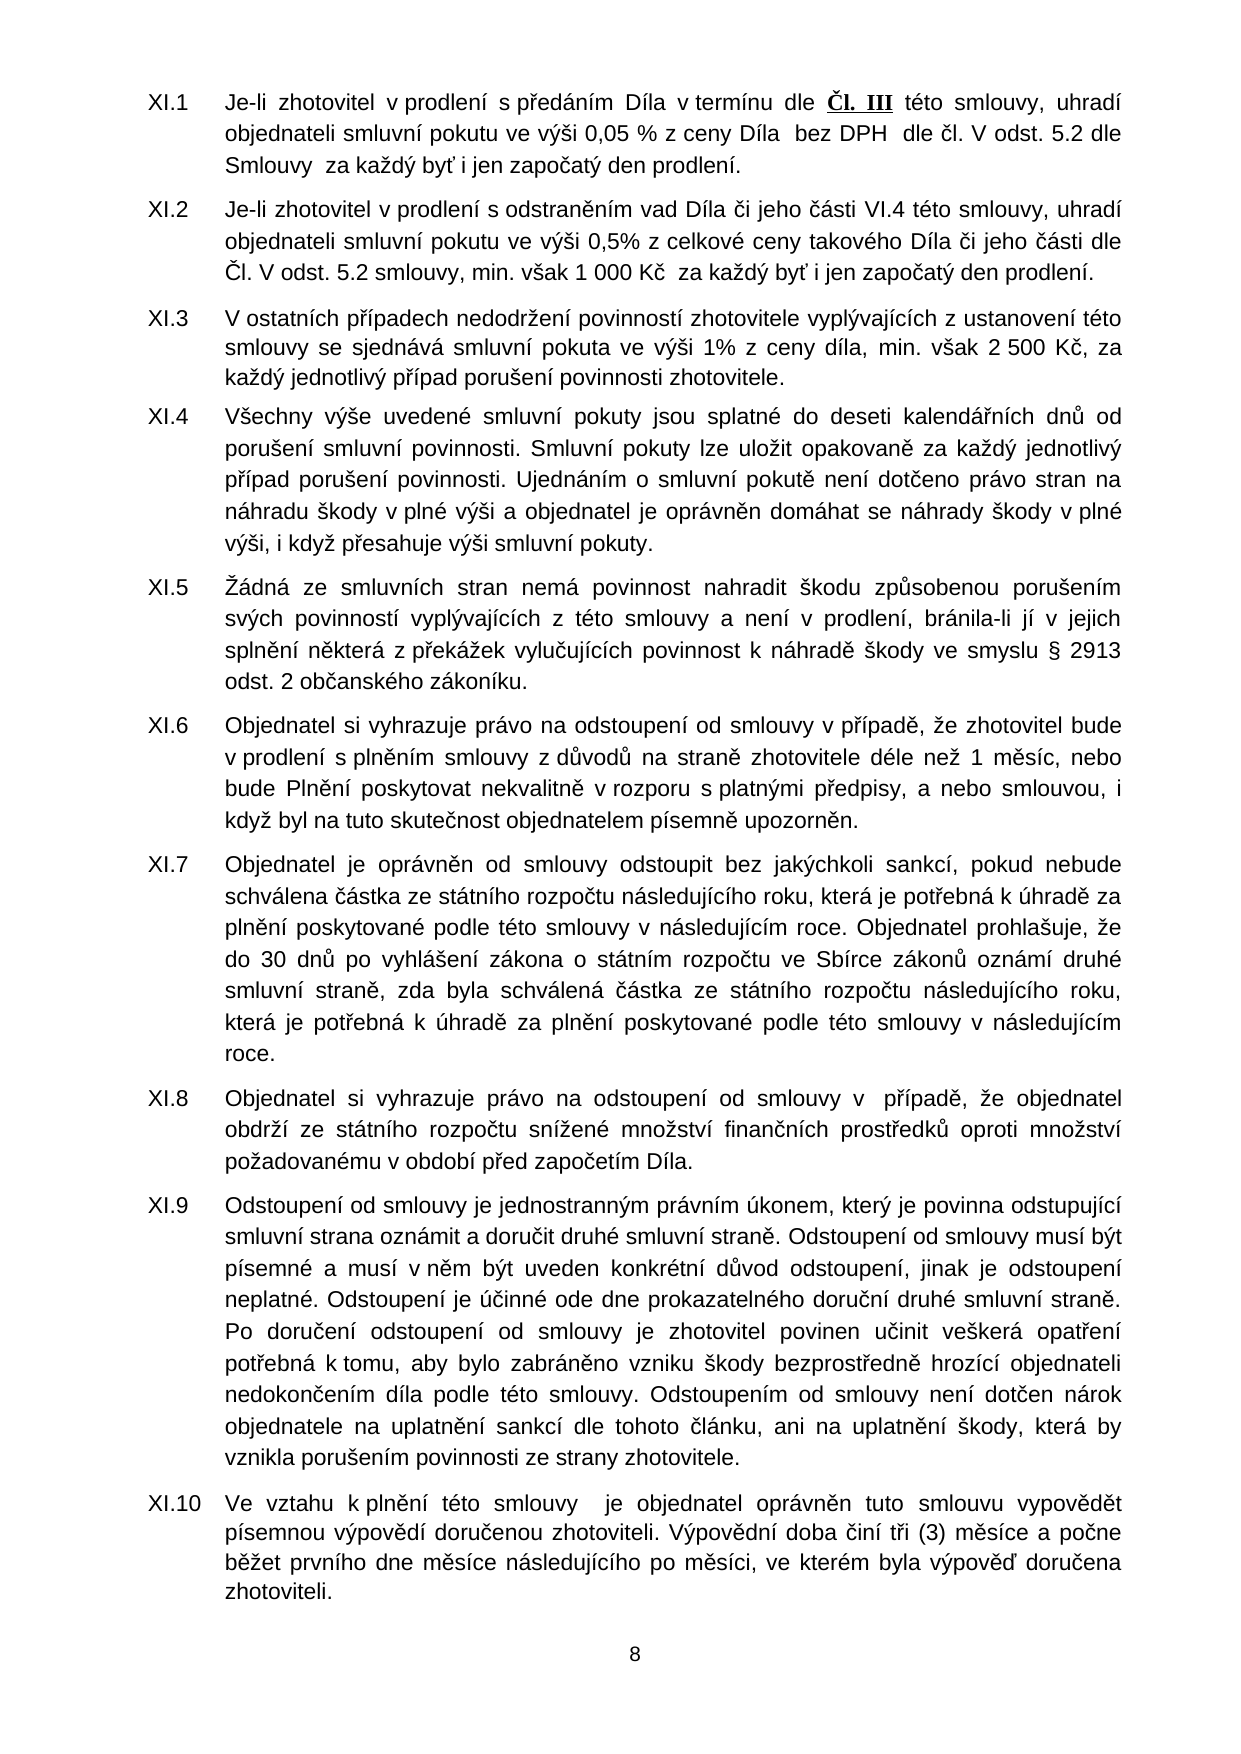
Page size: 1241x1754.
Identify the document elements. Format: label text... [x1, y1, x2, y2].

list Všechny výše uvedené smluvní pokuty jsou splatné do deseti kalendářních dnů od porušení smluvní povinnosti. Smluvní pokuty lze uložit opakovaně za každý jednotlivý případ porušení povinnosti. Ujednáním o smluvní pokutě není dotčeno právo stran na náhradu škody v plné výši a objednatel je oprávněn domáhat se náhrady škody v plné výši, i když přesahuje výši smluvní pokuty. [148, 403, 1122, 556]
list Objednatel si vyhrazuje právo na odstoupení od smlouvy v případě, že objednatel obdrží ze státního rozpočtu snížené množství finančních prostředků oproti množství požadovanému v období před započetím Díla. [148, 1084, 1122, 1174]
list Objednatel si vyhrazuje právo na odstoupení od smlouvy v případě, že zhotovitel bude v prodlení s plněním smlouvy z důvodů na straně zhotovitele déle než 1 měsíc, nebo bude Plnění poskytovat nekvalitně v rozporu s platnými předpisy, a nebo smlouvou, i když byl na tuto skutečnost objednatelem písemně upozorněn. [148, 712, 1122, 833]
list Ve vztahu k plnění této smlouvy je objednatel oprávněn tuto smlouvu vypovědět písemnou výpovědí doručenou zhotoviteli. Výpovědní doba činí tři (3) měsíce a počne běžet prvního dne měsíce následujícího po měsíci, ve kterém byla výpověď doručena zhotoviteli. [148, 1488, 1122, 1605]
list V ostatních případech nedodržení povinností zhotovitele vyplývajících z ustanovení této smlouvy se sjednává smluvní pokuta ve výši 1% z ceny díla, min. však 2 500 Kč, za každý jednotlivý případ porušení povinnosti zhotovitele. [148, 303, 1122, 391]
list Žádná ze smluvních stran nemá povinnost nahradit škodu způsobenou porušením svých povinností vyplývajících z této smlouvy a není v prodlení, bránila-li jí v jejich splnění některá z překážek vylučujících povinnost k náhradě škody ve smyslu § 2913 odst. 2 občanského zákoníku. [148, 573, 1122, 694]
list Odstoupení od smlouvy je jednostranným právním úkonem, který je povinna odstupující smluvní strana oznámit a doručit druhé smluvní straně. Odstoupení od smlouvy musí být písemné a musí v něm být uveden konkrétní důvod odstoupení, jinak je odstoupení neplatné. Odstoupení je účinné ode dne prokazatelného doruční druhé smluvní straně. Po doručení odstoupení od smlouvy je zhotovitel povinen učinit veškerá opatření potřebná k tomu, aby bylo zabráněno vzniku škody bezprostředně hrozící objednateli nedokončením díla podle této smlouvy. Odstoupením od smlouvy není dotčen nárok objednatele na uplatnění sankcí dle tohoto článku, ani na uplatnění škody, která by vznikla porušením povinnosti ze strany zhotovitele. [148, 1192, 1122, 1471]
list Objednatel je oprávněn od smlouvy odstoupit bez jakýchkoli sankcí, pokud nebude schválena částka ze státního rozpočtu následujícího roku, která je potřebná k úhradě za plnění poskytované podle této smlouvy v následujícím roce. Objednatel prohlašuje, že do 30 dnů po vyhlášení zákona o státním rozpočtu ve Sbírce zákonů oznámí druhé smluvní straně, zda byla schválená částka ze státního rozpočtu následujícího roku, která je potřebná k úhradě za plnění poskytované podle této smlouvy v následujícím roce. [148, 851, 1122, 1067]
list Je-li zhotovitel v prodlení s předáním Díla v termínu dle Čl. III této smlouvy, uhradí objednateli smluvní pokutu ve výši 0,05 % z ceny Díla bez DPH dle čl. V odst. 5.2 dle Smlouvy za každý byť i jen započatý den prodlení. [148, 89, 1122, 178]
list Je-li zhotovitel v prodlení s odstraněním vad Díla či jeho části i jeho části . ně možná, vhodné upravit dle ceny o dílo, např. 0,05 v termínu dle odst. 6.4 této smlouvy, uhradí objednateli smluvní pokutu ve výši 0,5% z celkové ceny takového Díla či jeho části dle Čl. V odst. 5.2 smlouvy, min. však 1 000 Kč za každý byť i jen započatý den prodlení. [148, 196, 1122, 286]
